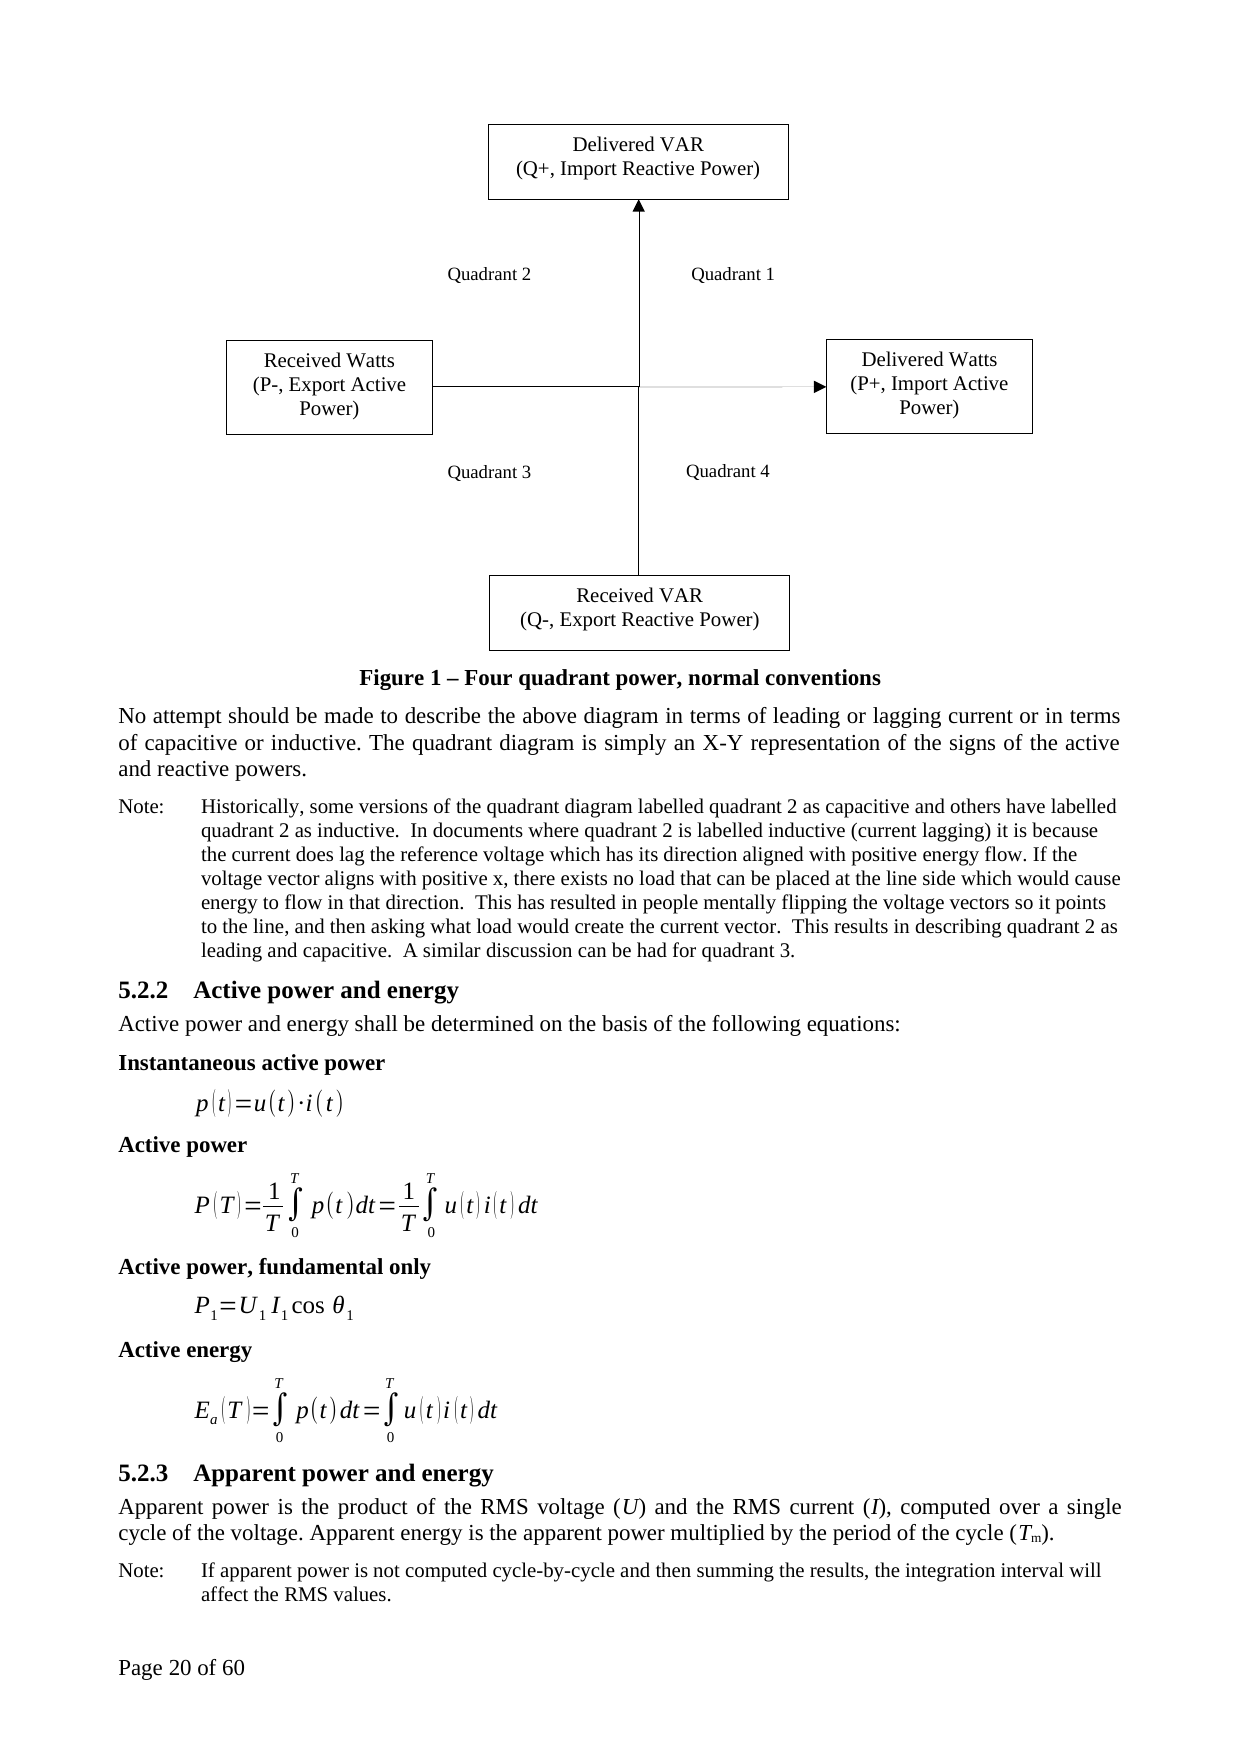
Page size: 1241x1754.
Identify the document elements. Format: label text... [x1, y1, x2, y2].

text Active power [118, 1131, 1122, 1157]
text Figure 1 – Four quadrant power, normal conventions [118, 663, 1122, 690]
subtitle Apparent power and energy [118, 1458, 1122, 1487]
subtitle Active power and energy [118, 975, 1122, 1004]
text Instantaneous active power [118, 1049, 1122, 1075]
text Active power, fundamental only [118, 1253, 1122, 1279]
text Active energy [118, 1336, 1122, 1362]
text Active power and energy shall be determined on the basis of the following equations: [118, 1010, 1122, 1036]
text Note: If apparent power is not computed cycle-by-cycle and then summing the results, the integration interval will affect the RMS values. [118, 1558, 1122, 1606]
text Note: Historically, some versions of the quadrant diagram labelled quadrant 2 as capacitive and others have labelled quadrant 2 as inductive. In documents where quadrant 2 is labelled inductive (current lagging) it is because the current does lag the reference voltage which has its direction aligned with positive energy flow. If the voltage vector aligns with positive x, there exists no load that can be placed at the line side which would cause energy to flow in that direction. This has resulted in people mentally flipping the voltage vectors so it points to the line, and then asking what load would create the current vector. This results in describing quadrant 2 as leading and capacitive. A similar discussion can be had for quadrant 3. [118, 794, 1122, 962]
text No attempt should be made to describe the above diagram in terms of leading or lagging current or in terms of capacitive or inductive. The quadrant diagram is simply an X-Y representation of the signs of the active and reactive powers. [118, 702, 1122, 781]
text Apparent power is the product of the RMS voltage (U) and the RMS current (I), computed over a single cycle of the voltage. Apparent energy is the apparent power multiplied by the period of the cycle (Tm). [118, 1493, 1122, 1546]
